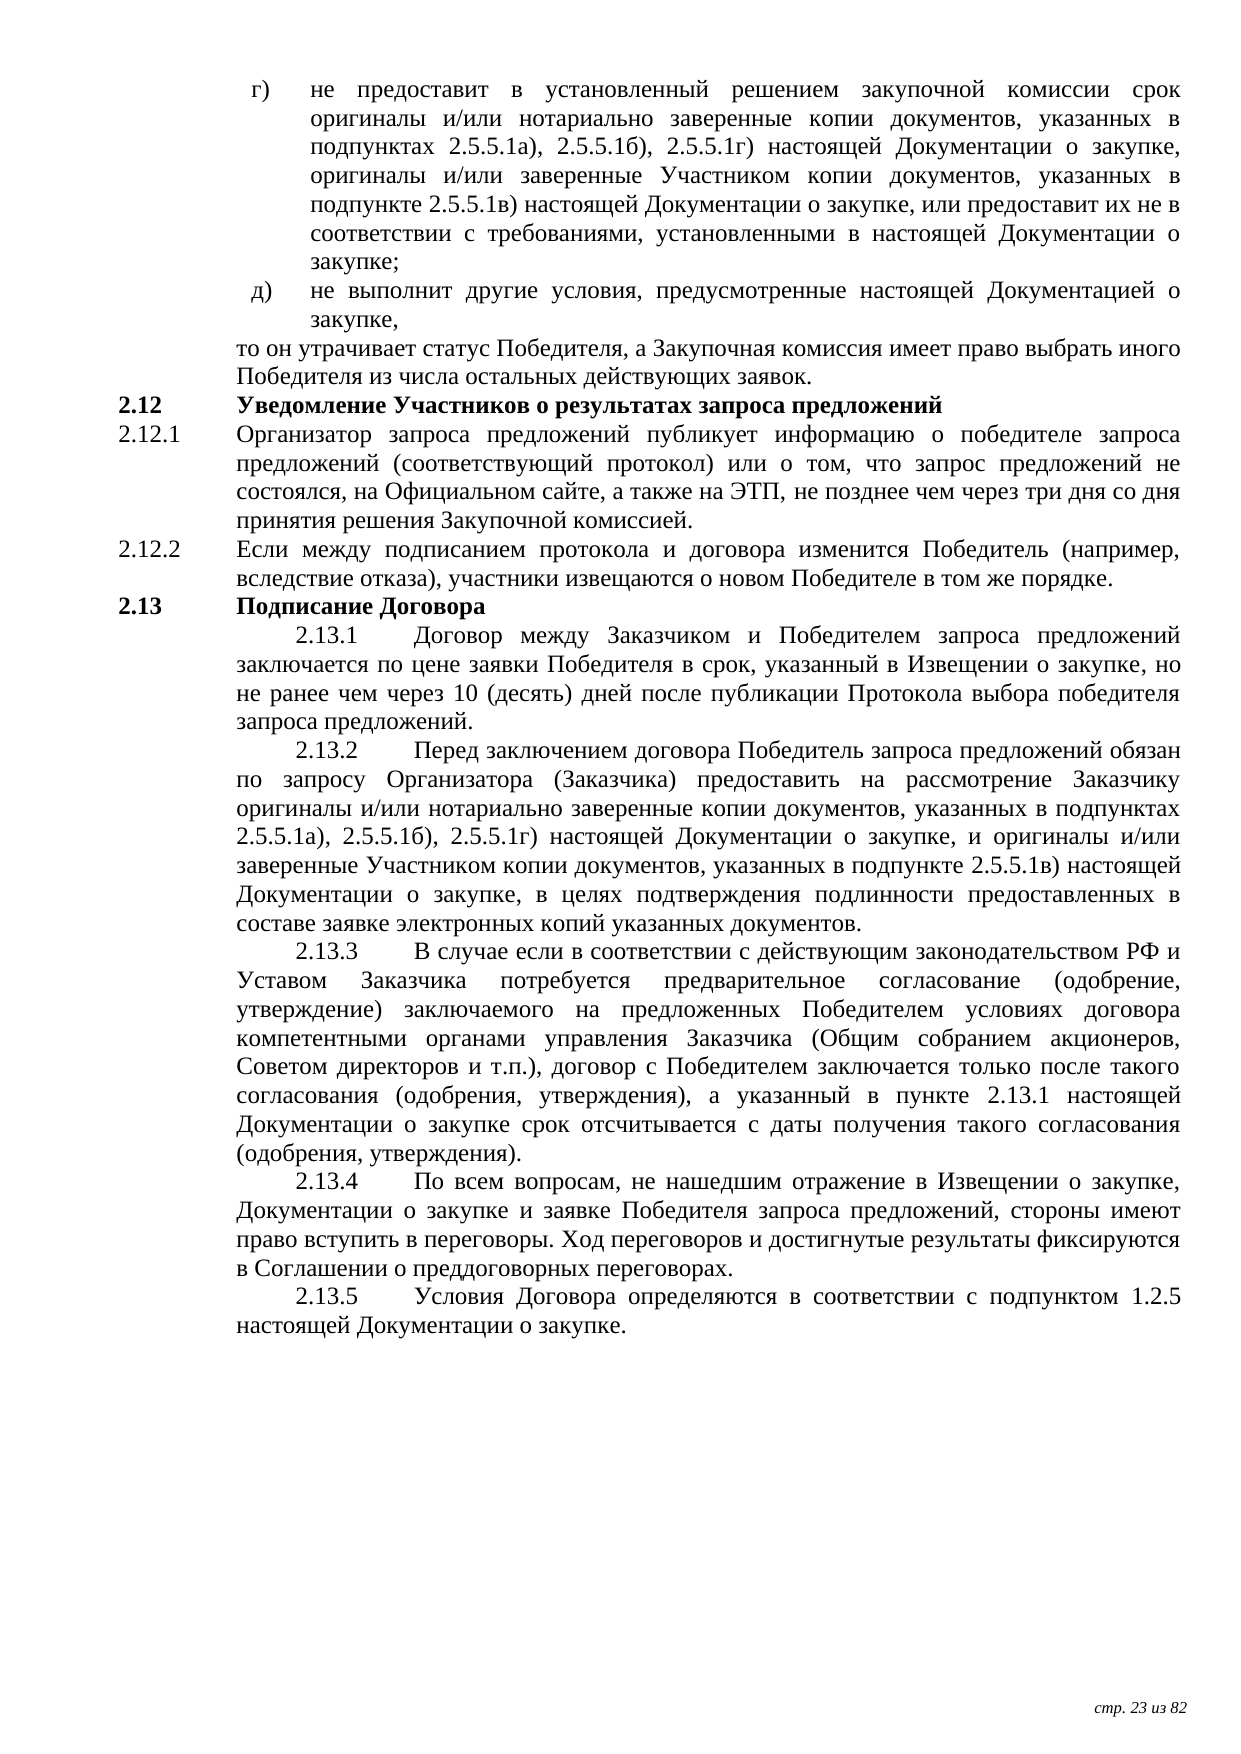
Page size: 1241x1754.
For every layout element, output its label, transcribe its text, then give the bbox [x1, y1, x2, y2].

text то он утрачивает статус Победителя, а Закупочная комиссия имеет право выбрать иного Победителя из числа остальных действующих заявок. [236, 333, 1181, 390]
text Условия Договора определяются в соответствии с подпунктом 1.2.5 настоящей Документации о закупке. [236, 1281, 1181, 1339]
text В случае если в соответствии с действующим законодательством РФ и Уставом Заказчика потребуется предварительное согласование (одобрение, утверждение) заключаемого на предложенных Победителем условиях договора компетентными органами управления Заказчика (Общим собранием акционеров, Советом директоров и т.п.), договор с Победителем заключается только после такого согласования (одобрения, утверждения), а указанный в пункте 2.13.1 настоящей Документации о закупке срок отсчитывается с даты получения такого согласования (одобрения, утверждения). [236, 936, 1181, 1166]
subtitle Уведомление Участников о результатах запроса предложений [118, 390, 1181, 419]
subtitle Подписание Договора [118, 591, 1181, 620]
text Перед заключением договора Победитель запроса предложений обязан по запросу Организатора (Заказчика) предоставить на рассмотрение Заказчику оригиналы и/или нотариально заверенные копии документов, указанных в подпунктах 2.5.5.1а), 2.5.5.1б), 2.5.5.1г) настоящей Документации о закупке, и оригиналы и/или заверенные Участником копии документов, указанных в подпункте 2.5.5.1в) настоящей Документации о закупке, в целях подтверждения подлинности предоставленных в составе заявке электронных копий указанных документов. [236, 735, 1181, 936]
text не предоставит в установленный решением закупочной комиссии срок оригиналы и/или нотариально заверенные копии документов, указанных в подпунктах 2.5.5.1а), 2.5.5.1б), 2.5.5.1г) настоящей Документации о закупке, оригиналы и/или заверенные Участником копии документов, указанных в подпункте 2.5.5.1в) настоящей Документации о закупке, или предоставит их не в соответствии с требованиями, установленными в настоящей Документации о закупке; [251, 74, 1181, 275]
list Организатор запроса предложений публикует информацию о победителе запроса предложений (соответствующий протокол) или о том, что запрос предложений не состоялся, на Официальном сайте, а также на ЭТП, не позднее чем через три дня со дня принятия решения Закупочной комиссией. [118, 419, 1181, 534]
text По всем вопросам, не нашедшим отражение в Извещении о закупке, Документации о закупке и заявке Победителя запроса предложений, стороны имеют право вступить в переговоры. Ход переговоров и достигнутые результаты фиксируются в Соглашении о преддоговорных переговорах. [236, 1166, 1181, 1281]
text не выполнит другие условия, предусмотренные настоящей Документацией о закупке, [251, 275, 1181, 333]
text Договор между Заказчиком и Победителем запроса предложений заключается по цене заявки Победителя в срок, указанный в Извещении о закупке, но не ранее чем через 10 (десять) дней после публикации Протокола выбора победителя запроса предложений. [236, 620, 1181, 735]
list Если между подписанием протокола и договора изменится Победитель (например, вследствие отказа), участники извещаются о новом Победителе в том же порядке. [118, 534, 1181, 591]
